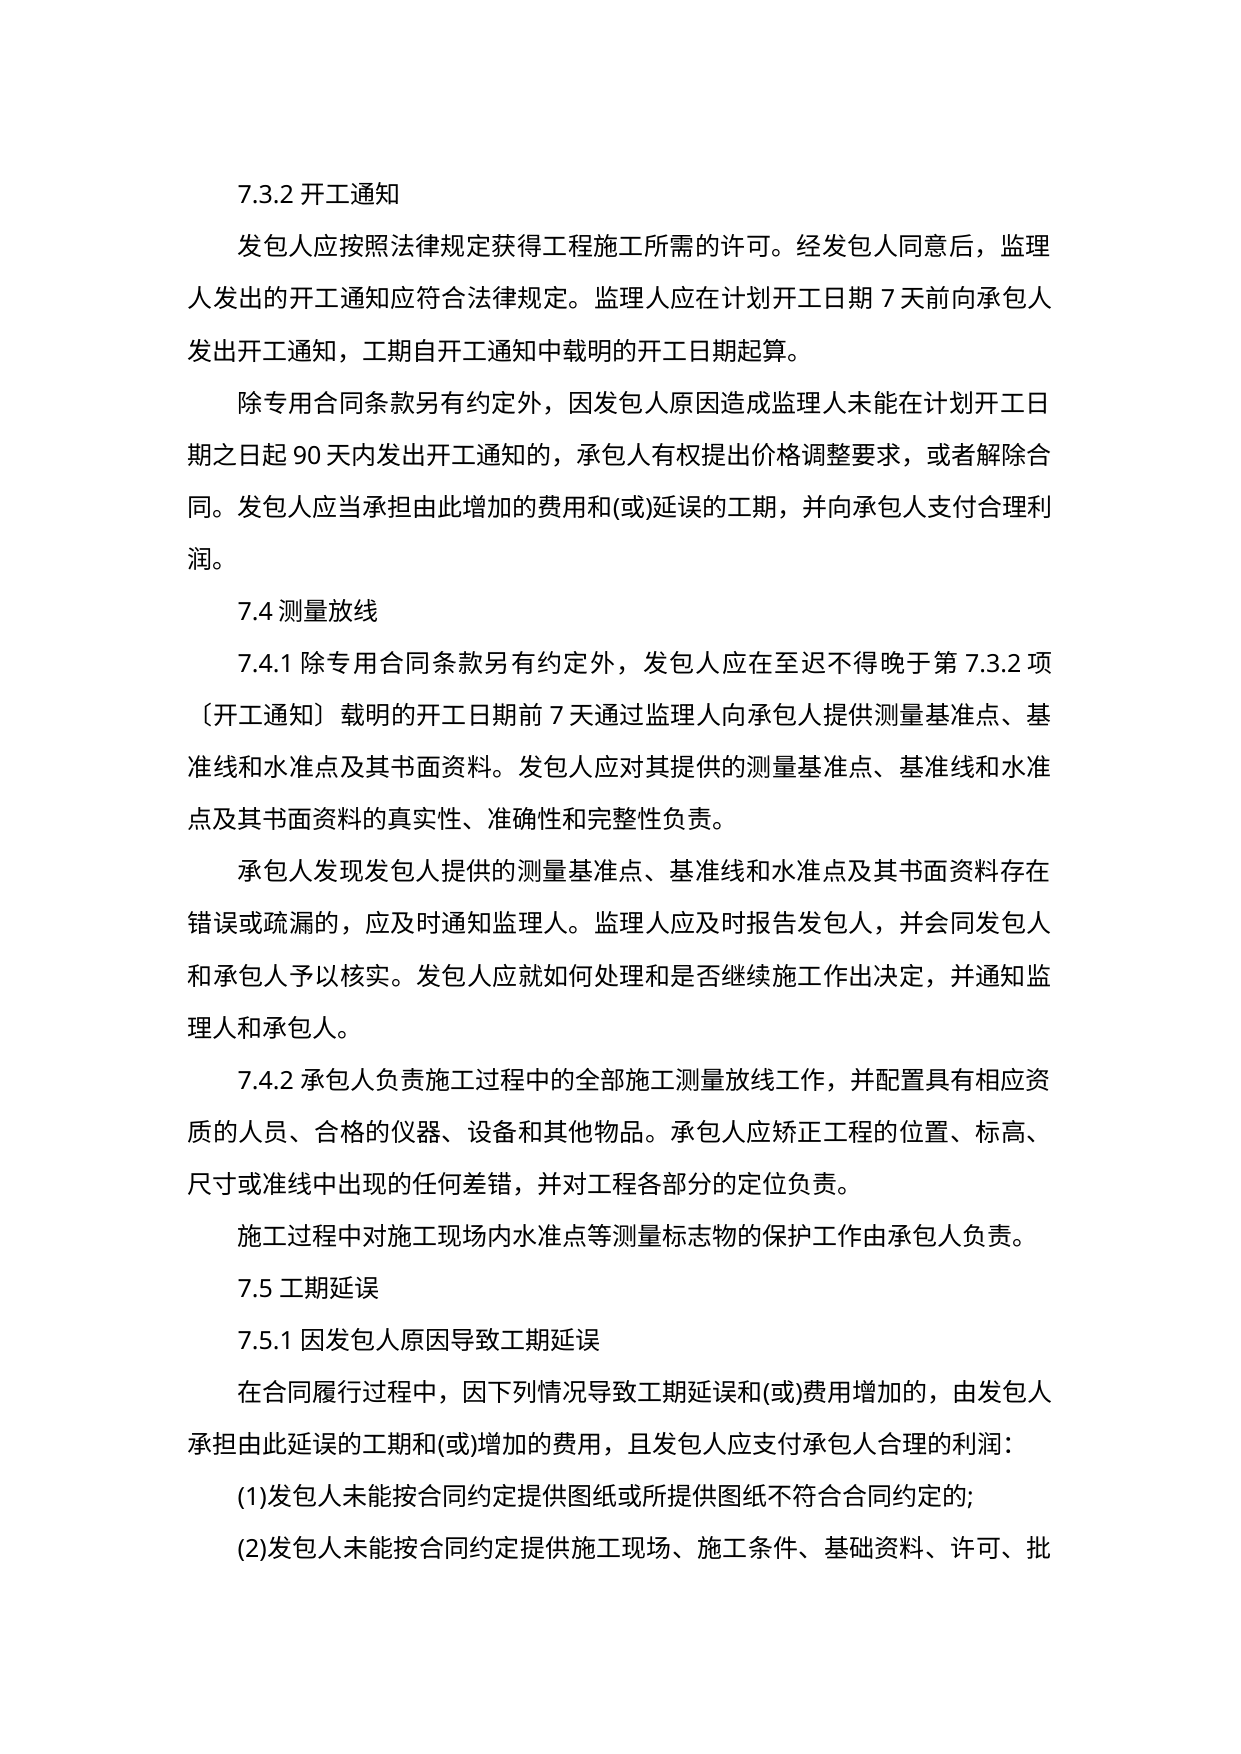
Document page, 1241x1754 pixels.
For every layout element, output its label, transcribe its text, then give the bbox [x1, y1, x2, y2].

text (1)发包人未能按合同约定提供图纸或所提供图纸不符合合同约定的; [187, 1464, 1053, 1516]
text 承包人发现发包人提供的测量基准点、基准线和水准点及其书面资料存在错误或疏漏的，应及时通知监理人。监理人应及时报告发包人，并会同发包人和承包人予以核实。发包人应就如何处理和是否继续施工作出决定，并通知监理人和承包人。 [187, 839, 1053, 1047]
text 7.3.2 开工通知 [187, 162, 1053, 214]
text 7.5 工期延误 [187, 1256, 1053, 1308]
text 7.4测量放线 [187, 579, 1053, 631]
text 除专用合同条款另有约定外，因发包人原因造成监理人未能在计划开工日期之日起90天内发出开工通知的，承包人有权提出价格调整要求，或者解除合同。发包人应当承担由此增加的费用和(或)延误的工期，并向承包人支付合理利润。 [187, 370, 1053, 579]
text 7.4.2 承包人负责施工过程中的全部施工测量放线工作，并配置具有相应资质的人员、合格的仪器、设备和其他物品。承包人应矫正工程的位置、标高、尺寸或准线中出现的任何差错，并对工程各部分的定位负责。 [187, 1047, 1053, 1204]
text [187, 1516, 1053, 1568]
text 在合同履行过程中，因下列情况导致工期延误和(或)费用增加的，由发包人承担由此延误的工期和(或)增加的费用，且发包人应支付承包人合理的利润： [187, 1360, 1053, 1464]
text 发包人应按照法律规定获得工程施工所需的许可。经发包人同意后，监理人发出的开工通知应符合法律规定。监理人应在计划开工日期7天前向承包人发出开工通知，工期自开工通知中载明的开工日期起算。 [187, 214, 1053, 370]
text 施工过程中对施工现场内水准点等测量标志物的保护工作由承包人负责。 [187, 1204, 1053, 1256]
text 7.5.1 因发包人原因导致工期延误 [187, 1308, 1053, 1360]
text 7.4.1 除专用合同条款另有约定外，发包人应在至迟不得晚于第7.3.2项〔开工通知〕载明的开工日期前7天通过监理人向承包人提供测量基准点、基准线和水准点及其书面资料。发包人应对其提供的测量基准点、基准线和水准点及其书面资料的真实性、准确性和完整性负责。 [187, 631, 1053, 839]
